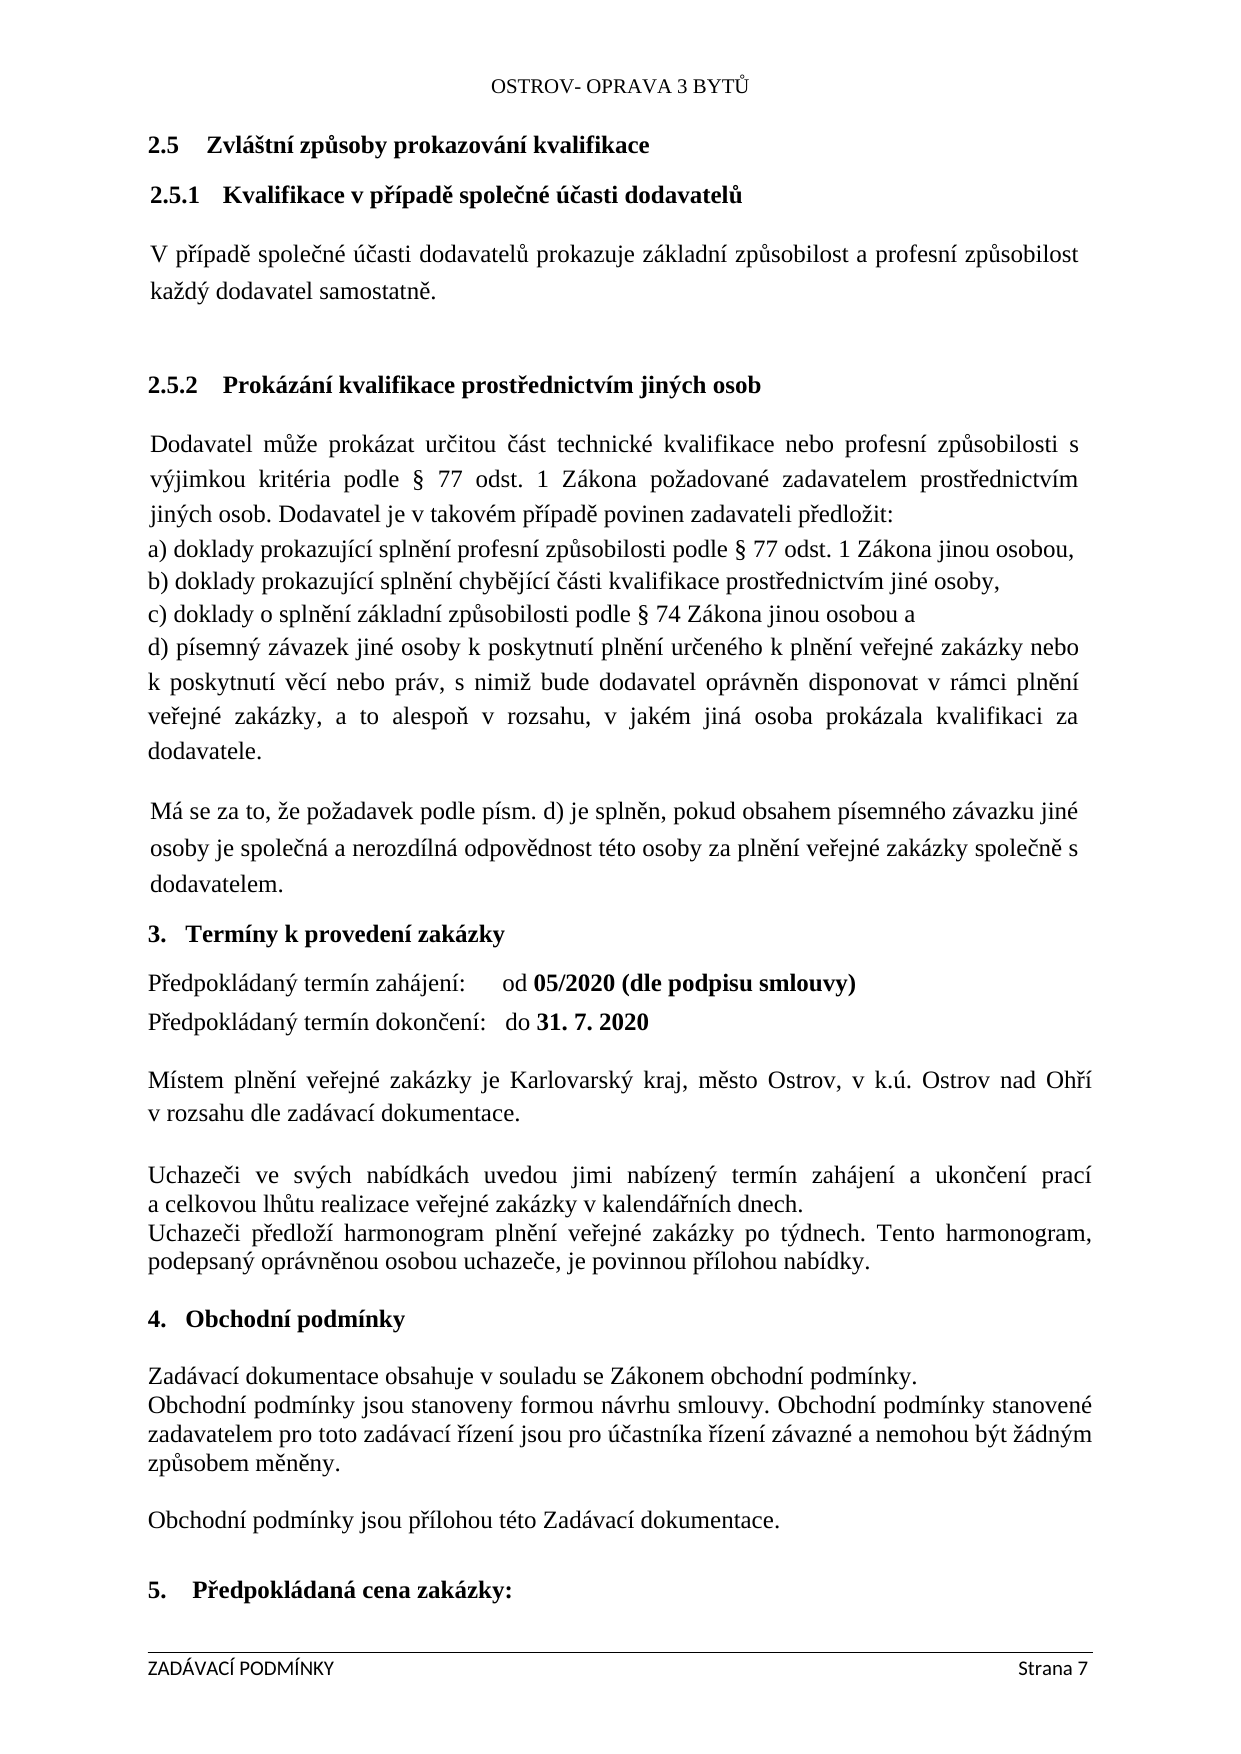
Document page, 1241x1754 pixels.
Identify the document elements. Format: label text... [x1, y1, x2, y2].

text Uchazeči ve svých nabídkách uvedou jimi nabízený termín zahájení a ukončení prací a celkovou lhůtu realizace veřejné zakázky v kalendářních dnech. [148, 1160, 1093, 1218]
text Uchazeči předloží harmonogram plnění veřejné zakázky po týdnech. Tento harmonogram, podepsaný oprávněnou osobou uchazeče, je povinnou přílohou nabídky. [148, 1218, 1093, 1275]
text 3. Termíny k provedení zakázky [148, 919, 1093, 947]
text 4. Obchodní podmínky [148, 1304, 1093, 1333]
text b) doklady prokazující splnění chybějící části kvalifikace prostřednictvím jiné osoby, [148, 566, 1093, 595]
text d) písemný závazek jiné osoby k poskytnutí plnění určeného k plnění veřejné zakázky nebo k poskytnutí věcí nebo práv, s nimiž bude dodavatel oprávněn disponovat v rámci plnění veřejné zakázky, a to alespoň v rozsahu, v jakém jiná osoba prokázala kvalifikaci za dodavatele. [148, 632, 1079, 765]
text Předpokládaný termín dokončení: do 31. 7. 2020 [148, 1007, 1093, 1036]
text 2.5.1 Kvalifikace v případě společné účasti dodavatelů [150, 180, 1093, 209]
text Zadávací dokumentace obsahuje v souladu se Zákonem obchodní podmínky. [148, 1361, 1093, 1390]
text Předpokládaný termín zahájení: od 05/2020 (dle podpisu smlouvy) [148, 968, 1093, 997]
text a) doklady prokazující splnění profesní způsobilosti podle § 77 odst. 1 Zákona jinou osobou, [148, 534, 1093, 563]
text Místem plnění veřejné zakázky je Karlovarský kraj, město Ostrov, v k.ú. Ostrov nad Ohří v rozsahu dle zadávací dokumentace. [148, 1065, 1093, 1127]
text 2.5 Zvláštní způsoby prokazování kvalifikace [148, 130, 1093, 159]
text Obchodní podmínky jsou přílohou této Zadávací dokumentace. [148, 1505, 1093, 1534]
text c) doklady o splnění základní způsobilosti podle § 74 Zákona jinou osobou a [148, 599, 1093, 628]
text 5. Předpokládaná cena zakázky: [148, 1575, 1093, 1604]
text Má se za to, že požadavek podle písm. d) je splněn, pokud obsahem písemného závazku jiné osoby je společná a nerozdílná odpovědnost této osoby za plnění veřejné zakázky společně s dodavatelem. [150, 796, 1079, 898]
text 2.5.2 Prokázání kvalifikace prostřednictvím jiných osob [148, 370, 1093, 399]
text V případě společné účasti dodavatelů prokazuje základní způsobilost a profesní způsobilost každý dodavatel samostatně. [150, 239, 1079, 304]
text Dodavatel může prokázat určitou část technické kvalifikace nebo profesní způsobilosti s výjimkou kritéria podle § 77 odst. 1 Zákona požadované zadavatelem prostřednictvím jiných osob. Dodavatel je v takovém případě povinen zadavateli předložit: [150, 429, 1079, 528]
text Obchodní podmínky jsou stanoveny formou návrhu smlouvy. Obchodní podmínky stanovené zadavatelem pro toto zadávací řízení jsou pro účastníka řízení závazné a nemohou být žádným způsobem měněny. [148, 1390, 1093, 1476]
